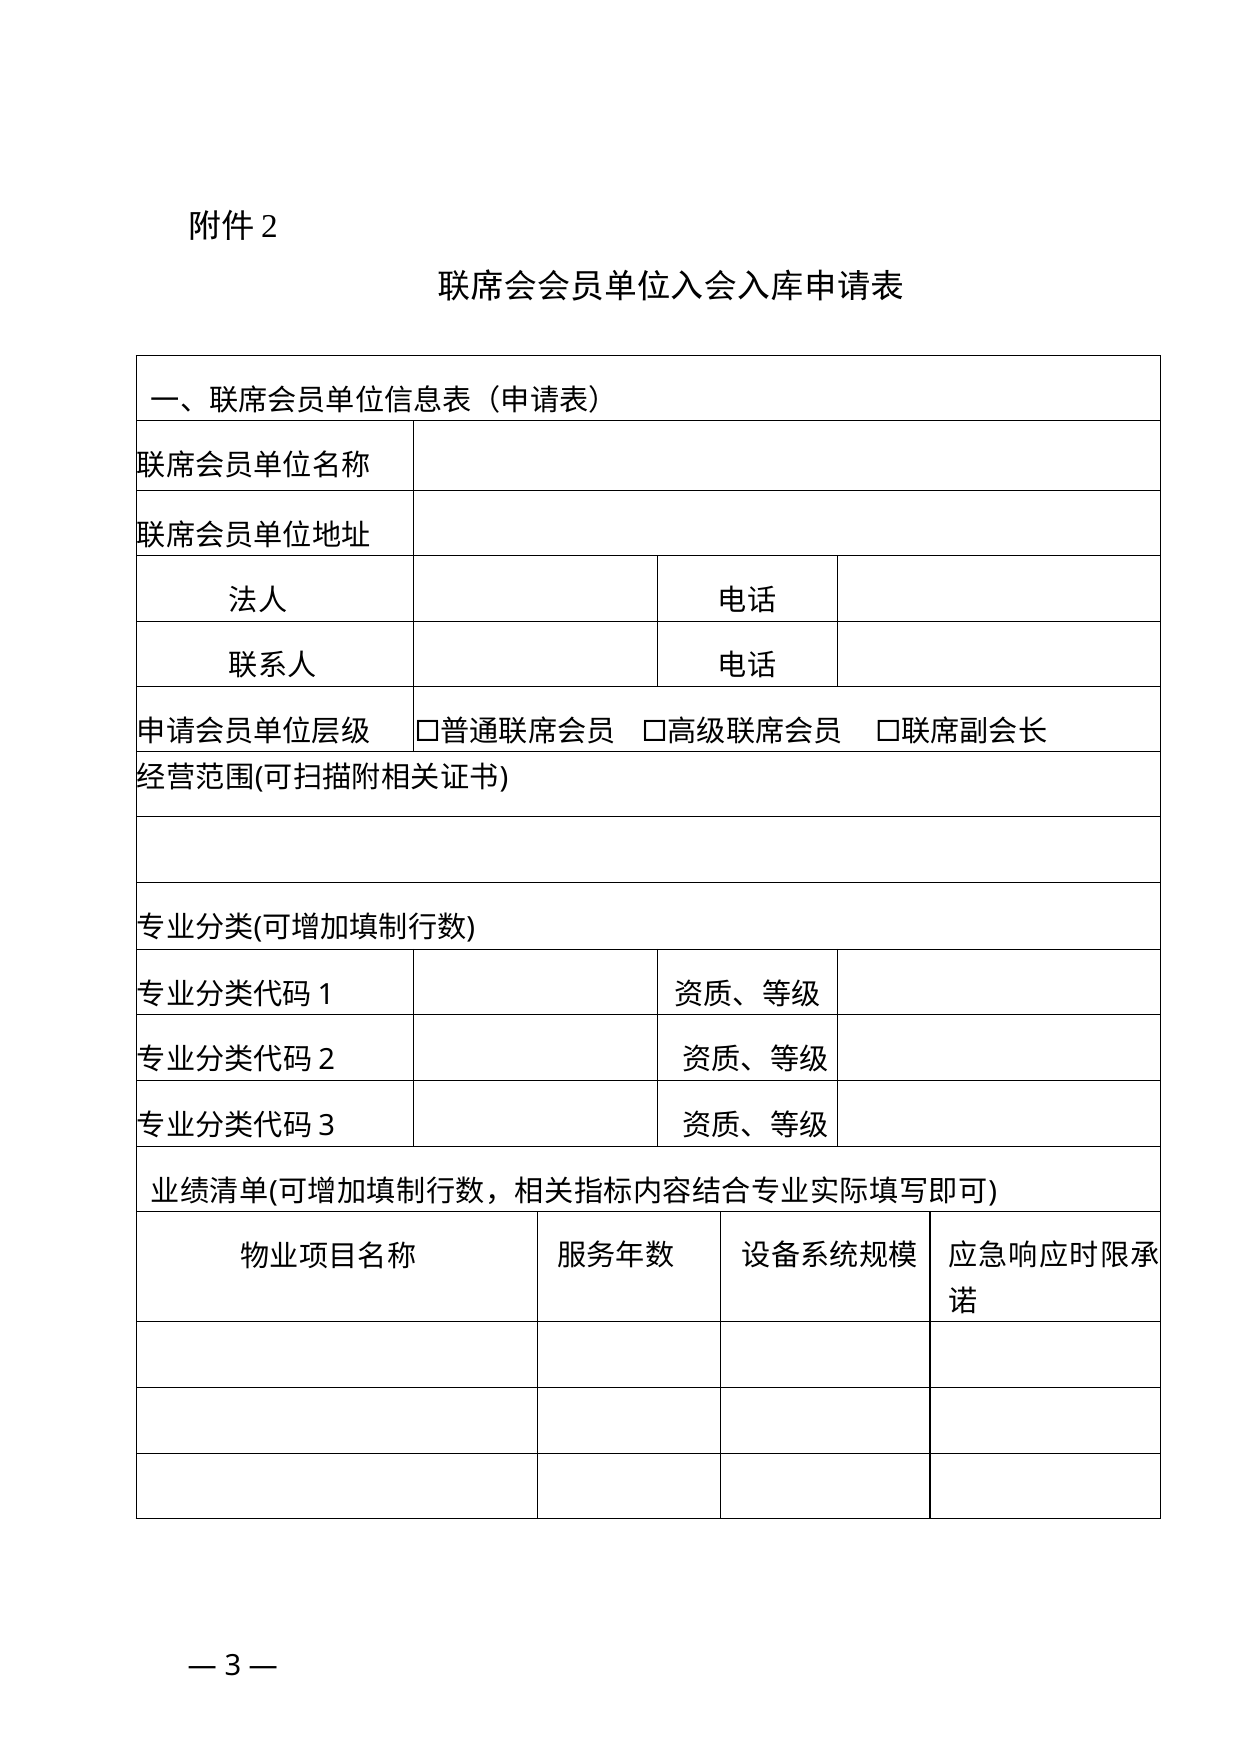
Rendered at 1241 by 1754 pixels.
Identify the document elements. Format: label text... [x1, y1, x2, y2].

table_cell 联系人 [137, 622, 413, 686]
table_cell 资质、等级 [658, 1081, 837, 1146]
table_cell 应急响应时限承诺 [931, 1212, 1160, 1321]
table_header 一、联席会员单位信息表（申请表） [137, 356, 1160, 420]
table_cell [137, 1454, 537, 1518]
table_cell 经营范围(可扫描附相关证书) [137, 752, 1160, 816]
table_cell [414, 491, 1160, 555]
table_cell [538, 1388, 720, 1452]
table_cell 专业分类(可增加填制行数) [137, 883, 1160, 949]
table_cell 服务年数 [538, 1212, 720, 1321]
table_cell 电话 [658, 556, 837, 621]
table_cell [538, 1454, 720, 1518]
table_cell 联席会员单位名称 [137, 421, 413, 489]
table_cell [838, 556, 1160, 621]
table_cell 专业分类代码2 [137, 1015, 413, 1080]
table_cell 设备系统规模 [721, 1212, 929, 1321]
table_cell [931, 1454, 1160, 1518]
table_cell [721, 1454, 929, 1518]
table_cell 电话 [658, 622, 837, 686]
table_cell [414, 950, 657, 1014]
table_cell 申请会员单位层级 [137, 687, 413, 751]
text 联席会会员单位入会入库申请表 [187, 247, 1053, 310]
table_cell [838, 1015, 1160, 1080]
table_cell [414, 421, 1160, 489]
table_cell 专业分类代码3 [137, 1081, 413, 1146]
table_cell [137, 1322, 537, 1387]
table_cell [721, 1322, 929, 1387]
table_cell [838, 622, 1160, 686]
table_cell 普通联席会员 高级联席会员 联席副会长 [414, 687, 1160, 751]
table_cell 法人 [137, 556, 413, 621]
table_cell [414, 556, 657, 621]
table_cell 资质、等级 [658, 950, 837, 1014]
table_cell [137, 817, 1160, 882]
table_cell [838, 950, 1160, 1014]
table_cell 物业项目名称 [137, 1212, 537, 1321]
table_cell [538, 1322, 720, 1387]
table_cell 业绩清单(可增加填制行数，相关指标内容结合专业实际填写即可) [137, 1147, 1160, 1211]
table_cell [721, 1388, 929, 1452]
table_cell [931, 1388, 1160, 1452]
table_cell [414, 622, 657, 686]
table_cell [414, 1081, 657, 1146]
table_cell [414, 1015, 657, 1080]
table_cell 资质、等级 [658, 1015, 837, 1080]
table_cell 联席会员单位地址 [137, 491, 413, 555]
table_cell [137, 1388, 537, 1452]
table_cell 专业分类代码1 [137, 950, 413, 1014]
table_cell [838, 1081, 1160, 1146]
table_cell [931, 1322, 1160, 1387]
text 附件2 [187, 202, 1053, 247]
